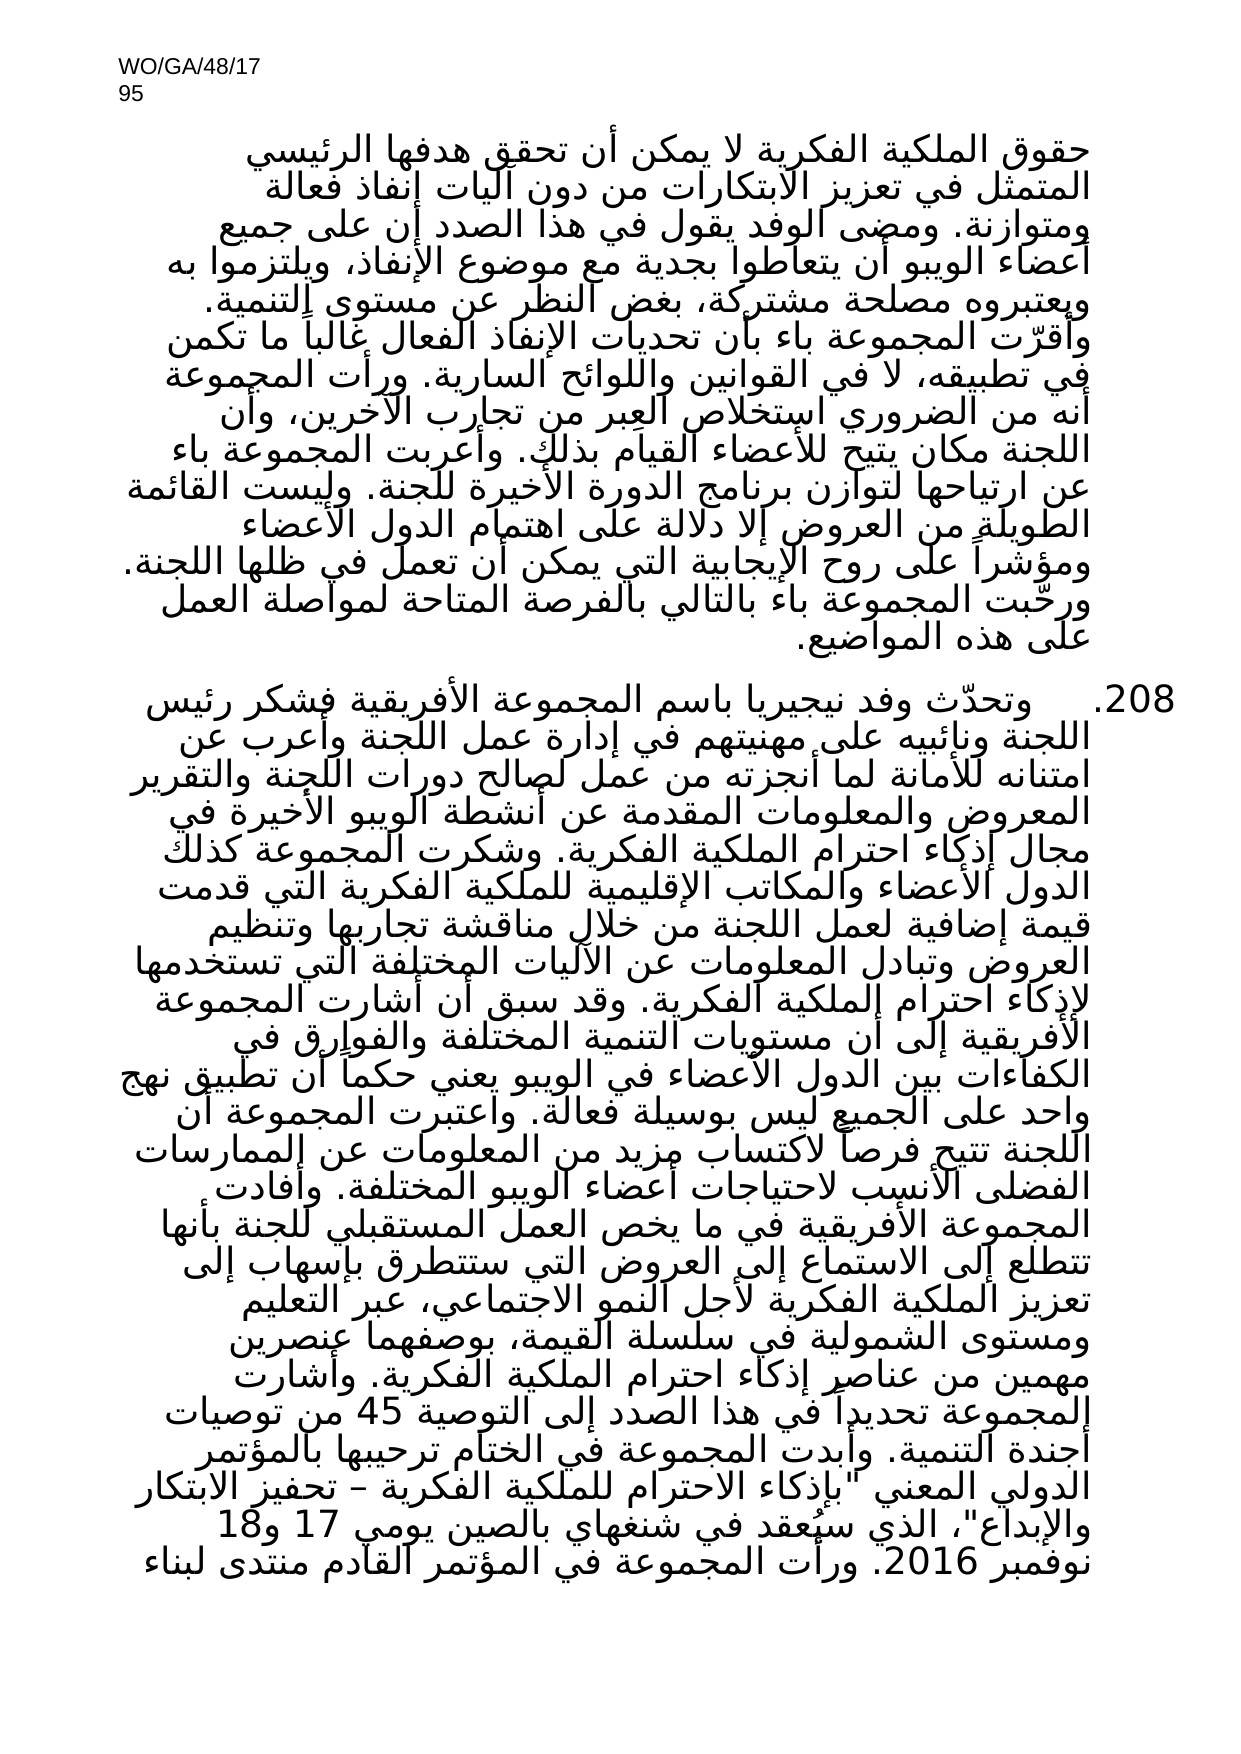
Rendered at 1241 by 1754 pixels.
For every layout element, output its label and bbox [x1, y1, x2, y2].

list [118, 682, 1092, 1582]
list [118, 132, 1092, 657]
